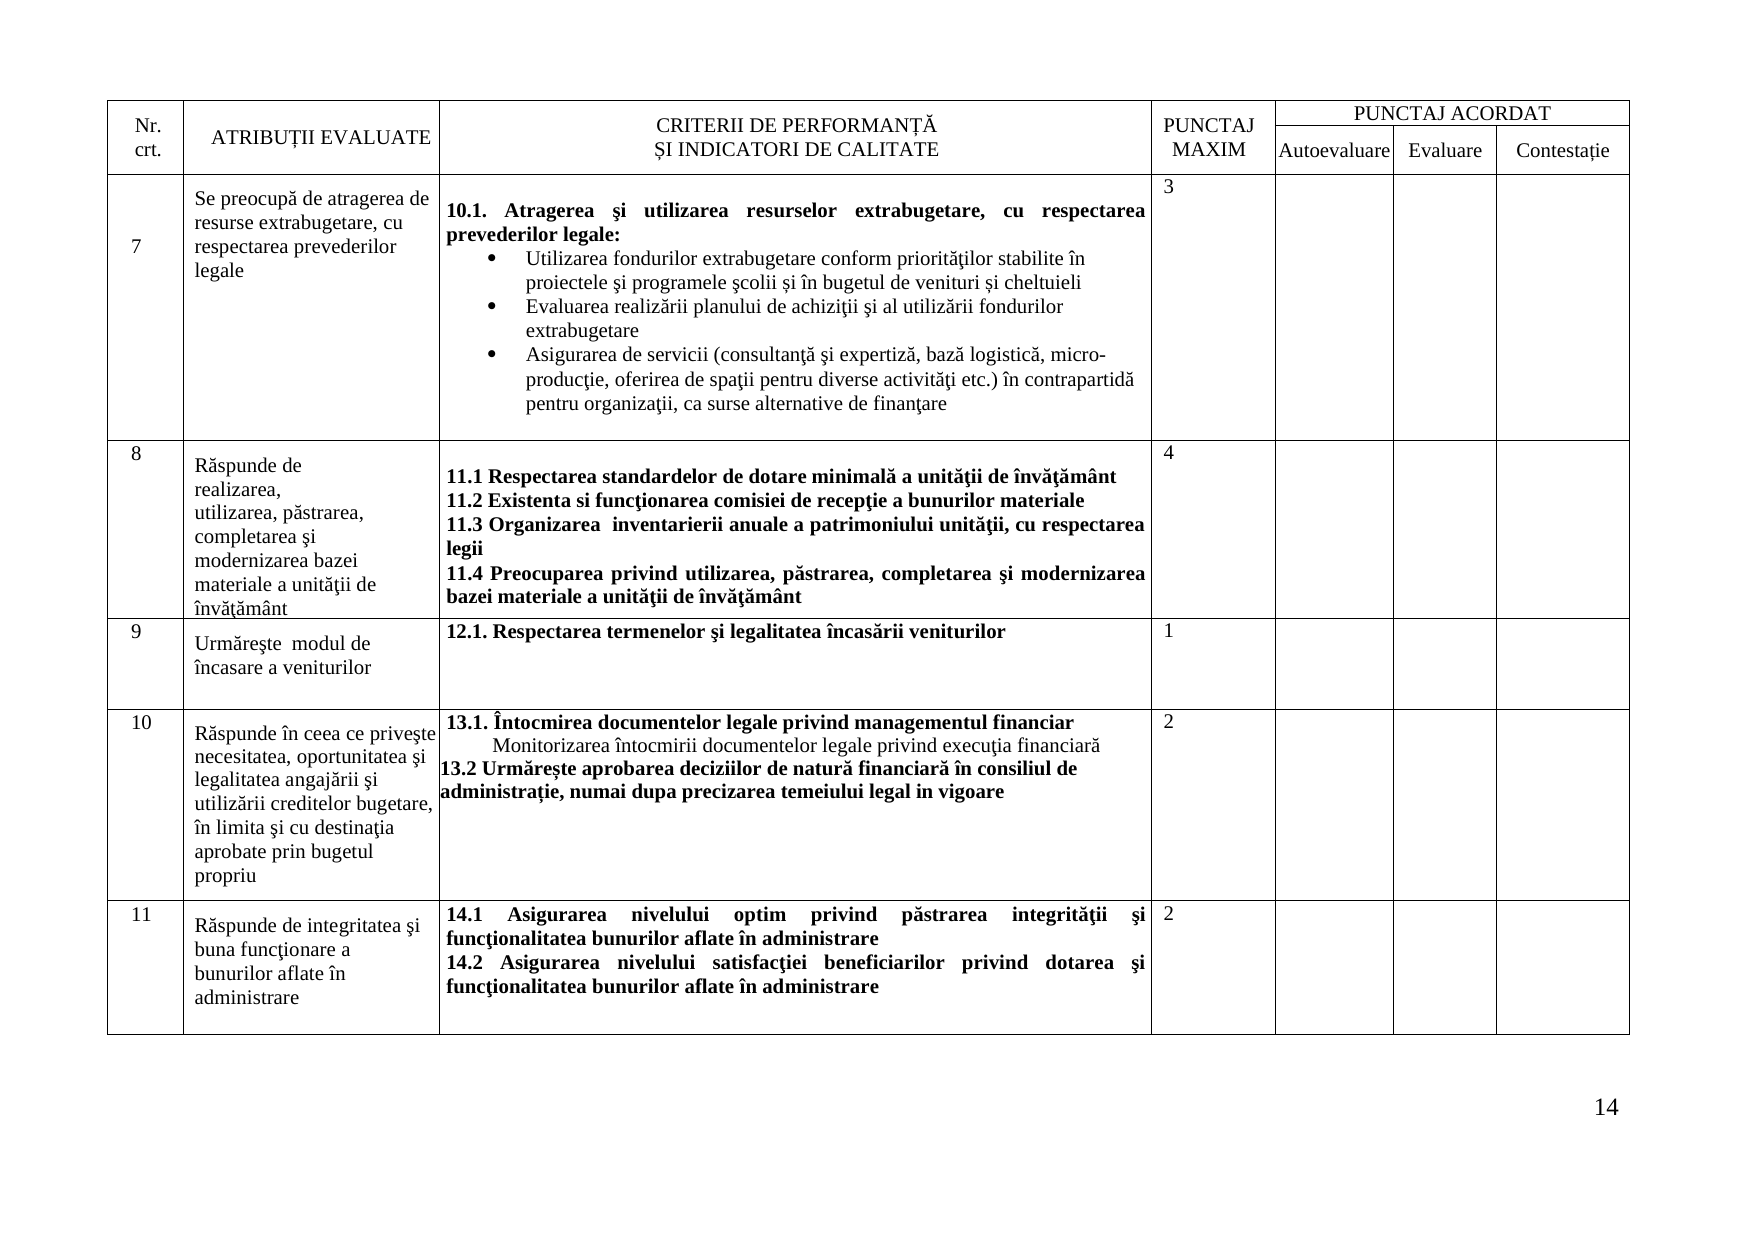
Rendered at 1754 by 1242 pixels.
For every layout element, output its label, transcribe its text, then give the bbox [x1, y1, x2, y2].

table_cell 10.1. Atragerea şi utilizarea resurselor extrabugetare, cu respectarea prevederilor legale: Utilizarea fondurilor extrabugetare conform priorităţilor stabilite în proiectele şi programele şcolii și în bugetul de venituri și cheltuieli Evaluarea realizării planului de achiziţii şi al utilizării fondurilor extrabugetare Asigurarea de servicii (consultanţă şi expertiză, bază logistică, micro-producţie, oferirea de spaţii pentru diverse activităţi etc.) în contrapartidă pentru organizaţii, ca surse alternative de finanţare [440, 175, 1151, 440]
table_cell Răspunde de integritatea şi buna funcţionare a bunurilor aflate în administrare [184, 901, 439, 1034]
table_cell 11.1 Respectarea standardelor de dotare minimală a unităţii de învăţământ 11.2 Existenta si funcţionarea comisiei de recepţie a bunurilor materiale 11.3 Organizarea inventarierii anuale a patrimoniului unităţii, cu respectarea legii 11.4 Preocuparea privind utilizarea, păstrarea, completarea şi modernizarea bazei materiale a unităţii de învăţământ [440, 441, 1151, 618]
table_cell 9 [108, 619, 183, 709]
table_cell 11 [108, 901, 183, 1034]
table_cell [1497, 175, 1629, 440]
table_cell [1394, 901, 1496, 1034]
table_cell [1276, 619, 1393, 709]
table_cell Contestație [1497, 126, 1629, 174]
table_cell [1497, 710, 1629, 900]
table_cell 10 [108, 710, 183, 900]
table_cell Evaluare [1394, 126, 1496, 174]
table_cell [1497, 441, 1629, 618]
table_header Nr. crt. [108, 101, 183, 174]
table_cell 3 [1152, 175, 1275, 440]
table_header CRITERII DE PERFORMANȚĂ ȘI INDICATORI DE CALITATE [440, 101, 1151, 174]
table_cell 1 [1152, 619, 1275, 709]
table_cell 4 [1152, 441, 1275, 618]
table_cell Urmăreşte modul de încasare a veniturilor [184, 619, 439, 709]
table_cell [1497, 901, 1629, 1034]
table_cell 13.1. Întocmirea documentelor legale privind managementul financiar Monitorizarea întocmirii documentelor legale privind execuţia financiară 13.2 Urmărește aprobarea deciziilor de natură financiară în consiliul de administrație, numai dupa precizarea temeiului legal in vigoare [440, 710, 1151, 900]
table_cell Autoevaluare [1276, 126, 1393, 174]
table_header PUNCTAJ ACORDAT [1276, 101, 1629, 125]
table_cell [1276, 710, 1393, 900]
table_cell 2 [1152, 901, 1275, 1034]
table_cell 2 [1152, 710, 1275, 900]
table_cell [1394, 619, 1496, 709]
table_cell 7 [108, 175, 183, 440]
table_cell [1276, 175, 1393, 440]
table_cell [1276, 901, 1393, 1034]
table_header PUNCTAJ MAXIM [1152, 101, 1275, 174]
table_cell 8 [108, 441, 183, 618]
table_cell [1394, 710, 1496, 900]
table_cell Răspunde în ceea ce priveşte necesitatea, oportunitatea şi legalitatea angajării şi utilizării creditelor bugetare, în limita şi cu destinaţia aprobate prin bugetul propriu [184, 710, 439, 900]
table_header ATRIBUȚII EVALUATE [184, 101, 439, 174]
table_cell [1394, 441, 1496, 618]
table_cell [1394, 175, 1496, 440]
table_cell Se preocupă de atragerea de resurse extrabugetare, cu respectarea prevederilor legale [184, 175, 439, 440]
table_cell 14.1 Asigurarea nivelului optim privind păstrarea integrităţii şi funcţionalitatea bunurilor aflate în administrare 14.2 Asigurarea nivelului satisfacţiei beneficiarilor privind dotarea şi funcţionalitatea bunurilor aflate în administrare [440, 901, 1151, 1034]
table_cell 12.1. Respectarea termenelor şi legalitatea încasării veniturilor [440, 619, 1151, 709]
table_cell [1497, 619, 1629, 709]
table_cell [1276, 441, 1393, 618]
table_cell Răspunde de realizarea, utilizarea, păstrarea, completarea şi modernizarea bazei materiale a unităţii de învăţământ [184, 441, 439, 618]
